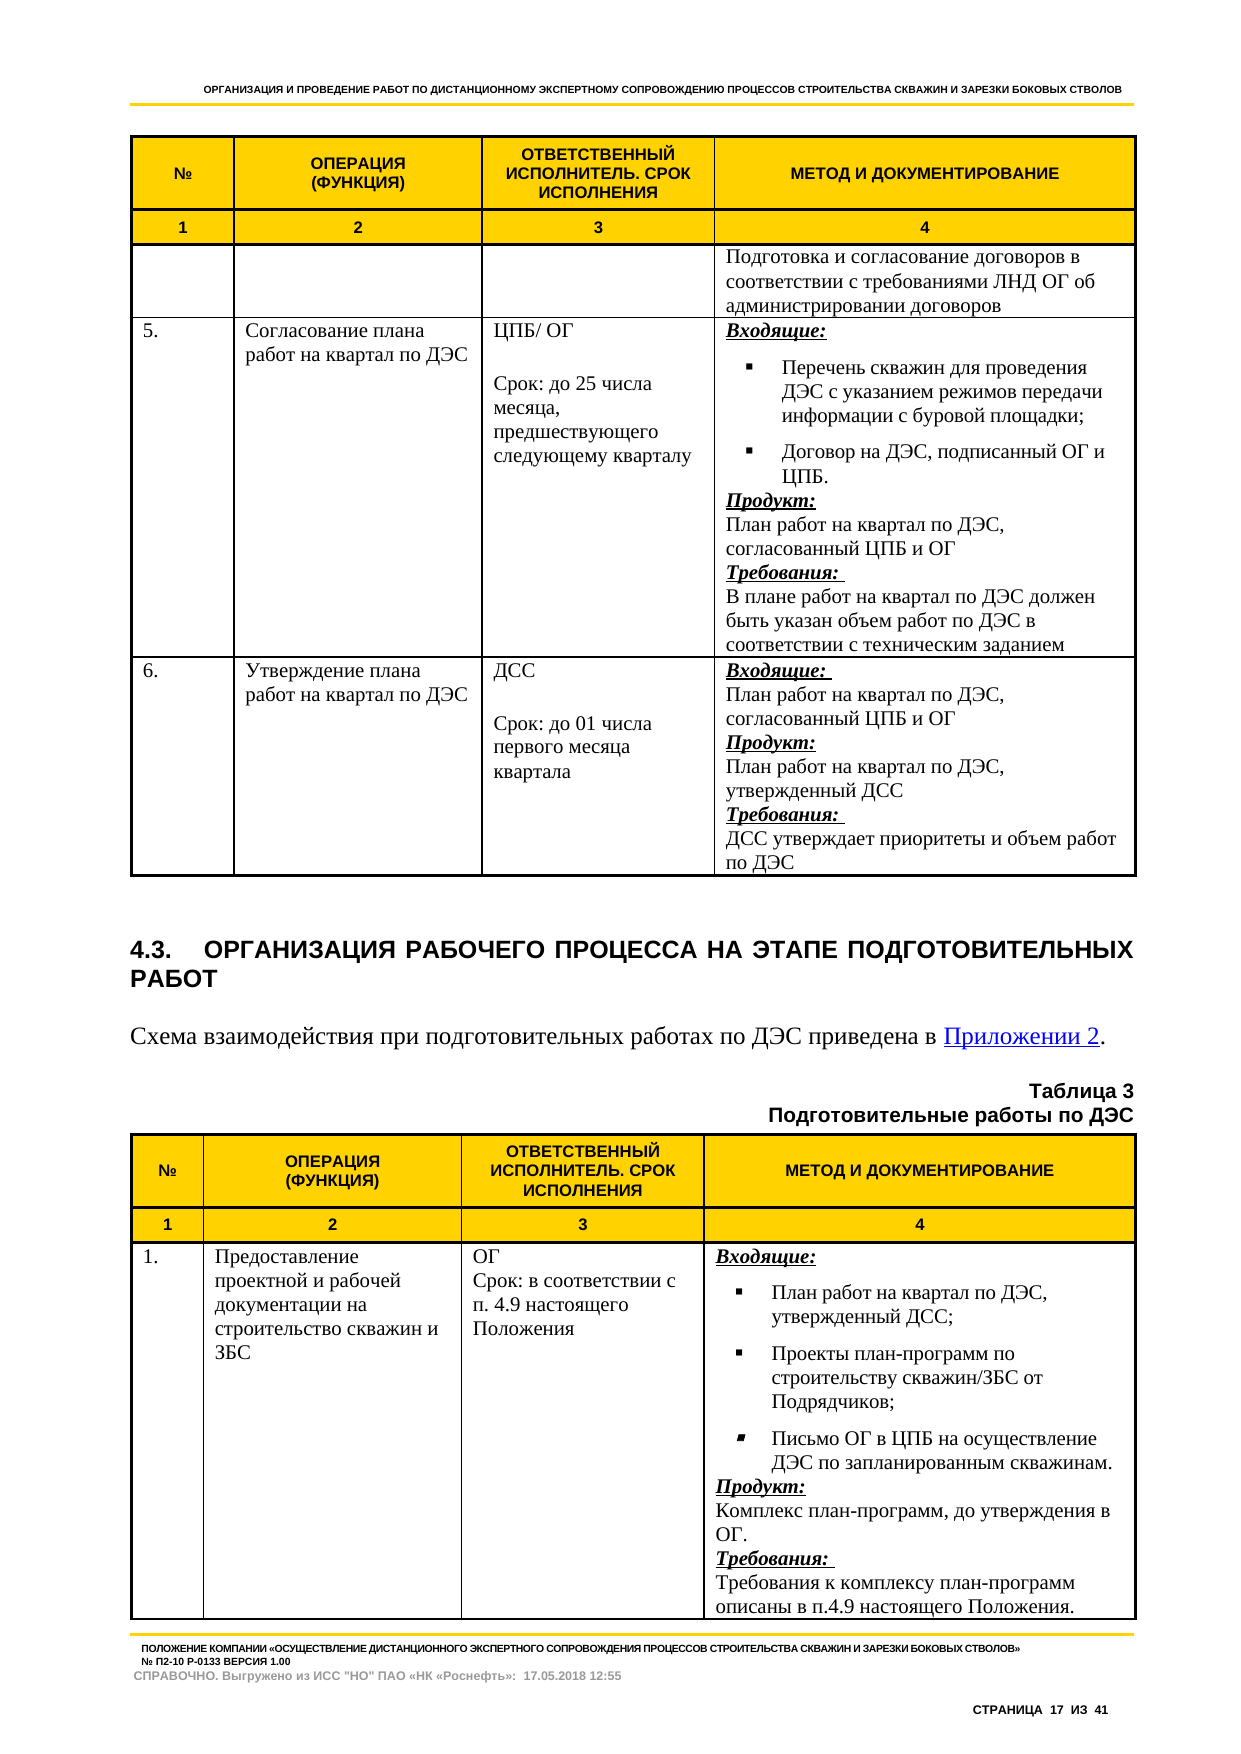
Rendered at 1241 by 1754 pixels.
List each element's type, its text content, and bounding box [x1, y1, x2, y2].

table_cell 1 [133, 211, 233, 243]
table_cell 4 [715, 211, 1134, 243]
table_header ОТВЕТСТВЕННЫЙ Исполнитель. Срок исполнения [483, 138, 714, 208]
table_cell Утверждение плана работ на квартал по ДЭС [235, 658, 481, 874]
table_header МЕТОД И ДОКУМЕНТИРОВАНИЕ [715, 138, 1134, 208]
table_header ОПЕРАЦИЯ (ФУНКЦИЯ) [235, 138, 481, 208]
table_cell 2 [204, 1209, 461, 1241]
table_cell Входящие: Перечень скважин для проведения ДЭС с указанием режимов передачи информации с буровой площадки; Договор на ДЭС, подписанный ОГ и ЦПБ. Продукт: План работ на квартал по ДЭС, согласованный ЦПБ и ОГ Требования: В плане работ на квартал по ДЭС должен быть указан объем работ по ДЭС в соответствии с техническим заданием [715, 318, 1134, 656]
table_cell 1. [133, 1244, 203, 1618]
table_cell Входящие: План работ на квартал по ДЭС, согласованный ЦПБ и ОГ Продукт: План работ на квартал по ДЭС, утвержденный ДСС Требования: ДСС утверждает приоритеты и объем работ по ДЭС [715, 658, 1134, 874]
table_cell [483, 246, 714, 317]
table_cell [715, 246, 1134, 317]
list ОРГАНиЗаЦИЯ РАБОЧЕГО ПРОЦЕССА НА ЭТАПЕ ПОДГОТОВИТЕЛЬНЫХ РАБОТ [130, 935, 1134, 992]
table_cell Согласование плана работ на квартал по ДЭС [235, 318, 481, 656]
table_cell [235, 246, 481, 317]
table_cell ДСС Срок: до 01 числа первого месяца квартала [483, 658, 714, 874]
table_cell 2 [235, 211, 481, 243]
table_cell 4. [133, 246, 233, 317]
table_cell ЦПБ/ ОГ Срок: до 25 числа месяца, предшествующего следующему кварталу [483, 318, 714, 656]
table_cell 6. [133, 658, 233, 874]
table_cell 4 [705, 1209, 1134, 1241]
text Подготовительные работы по ДЭС [130, 1102, 1134, 1126]
table_header ОТВЕТСТВЕННЫЙ Исполнитель. Срок исполнения [462, 1136, 703, 1206]
table_header № [133, 1136, 203, 1206]
table_header № [133, 138, 233, 208]
text Схема взаимодействия при подготовительных работах по ДЭС приведена в Приложении 2. [130, 1021, 1134, 1050]
table_cell Входящие: План работ на квартал по ДЭС, утвержденный ДСС; Проекты план-программ по строительству скважин/ЗБС от Подрядчиков; Письмо ОГ в ЦПБ на осуществление ДЭС по запланированным скважинам. Продукт: Комплекс план-программ, до утверждения в ОГ. Требования: Требования к комплексу план-программ описаны в п.4.9 настоящего Положения. [705, 1244, 1134, 1618]
table_cell Предоставление проектной и рабочей документации на строительство скважин и ЗБС [204, 1244, 461, 1618]
table_header ОПЕРАЦИЯ (ФУНКЦИЯ) [204, 1136, 461, 1206]
table_cell 3 [462, 1209, 703, 1241]
table_header МЕТОД И ДОКУМЕНТИРОВАНИЕ [705, 1136, 1134, 1206]
text Таблица 3 [130, 1078, 1134, 1102]
table_cell 5. [133, 318, 233, 656]
table_cell 1 [133, 1209, 203, 1241]
table_cell 3 [483, 211, 714, 243]
table_cell ОГ Срок: в соответствии с п. 4.9 настоящего Положения [462, 1244, 703, 1618]
